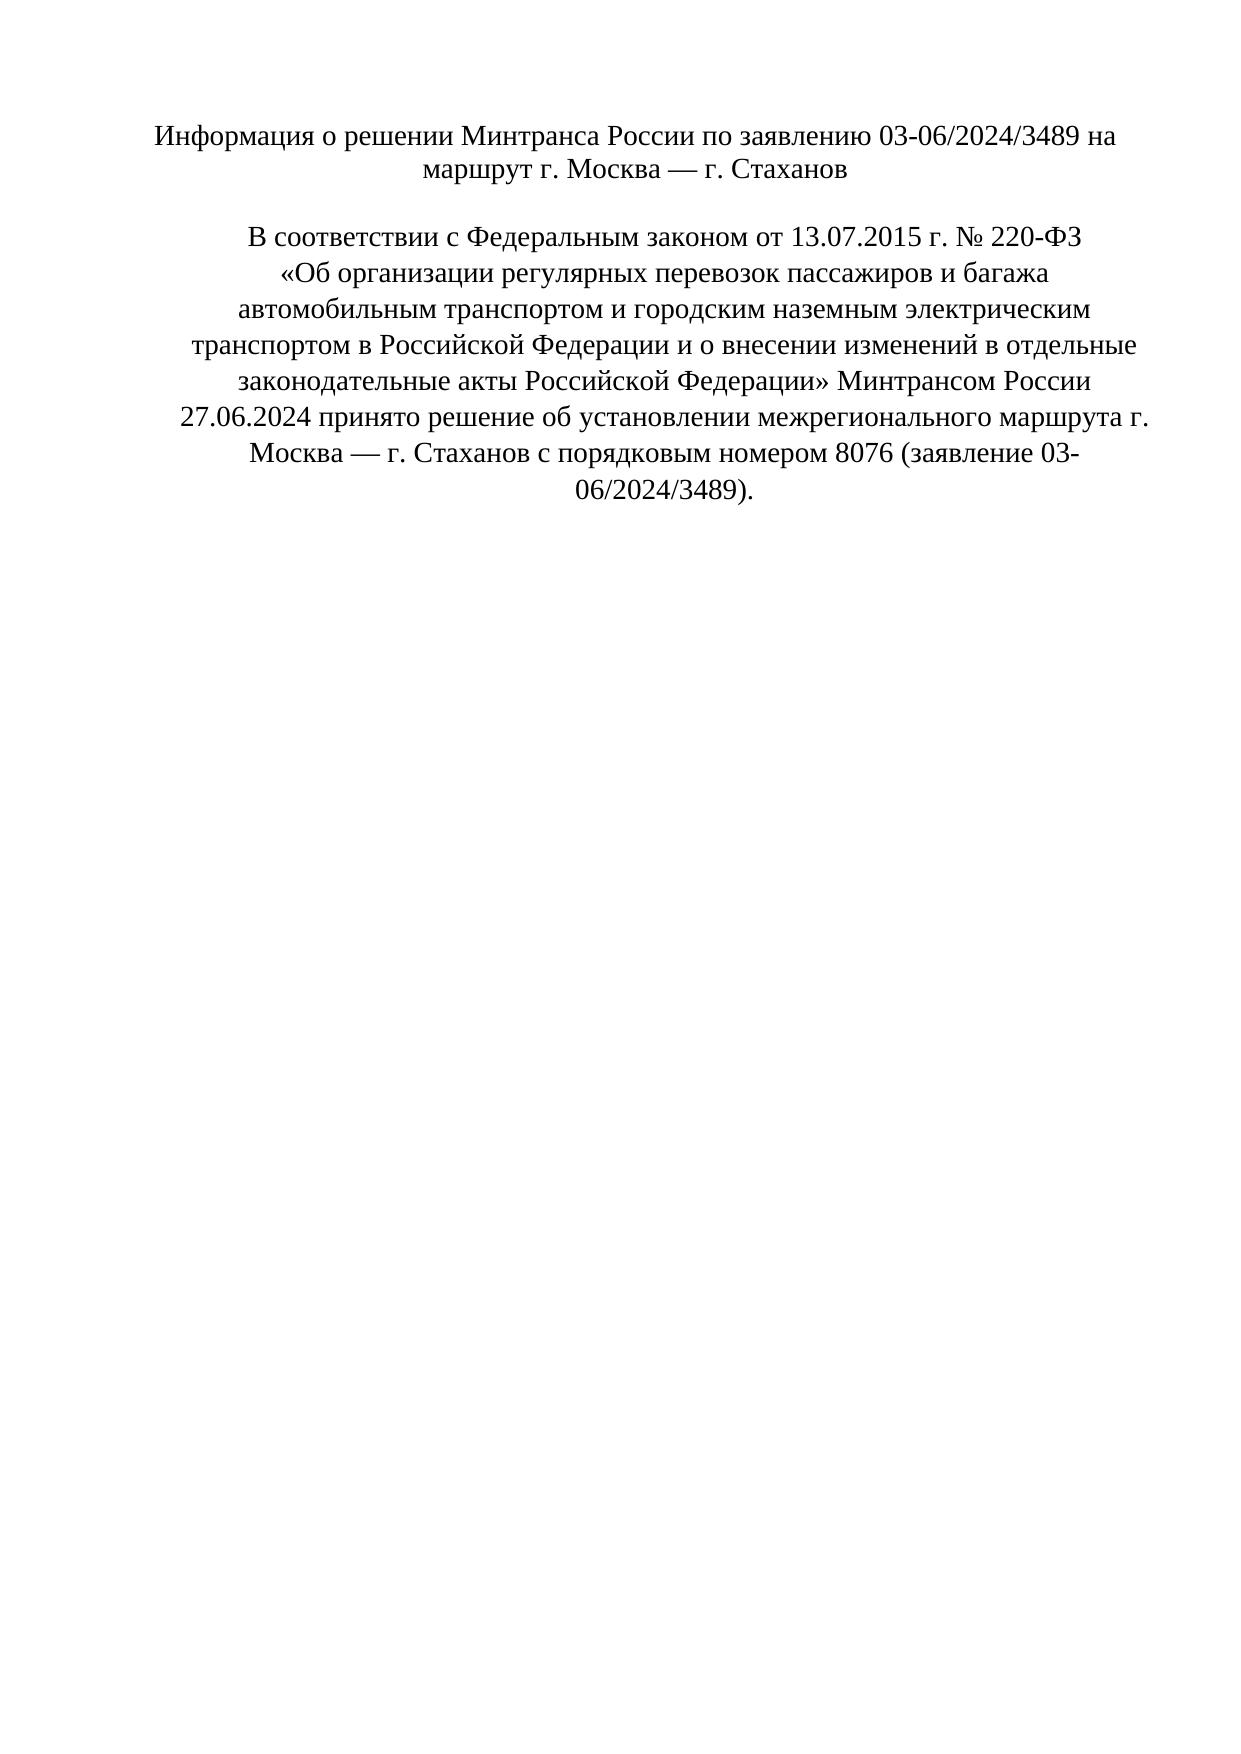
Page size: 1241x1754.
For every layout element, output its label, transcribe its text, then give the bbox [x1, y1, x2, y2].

text В соответствии с Федеральным законом от 13.07.2015 г. № 220-ФЗ «Об организации регулярных перевозок пассажиров и багажа автомобильным транспортом и городским наземным электрическим транспортом в Российской Федерации и о внесении изменений в отдельные законодательные акты Российской Федерации» Минтрансом России 27.06.2024 принято решение об установлении межрегионального маршрута г. Москва — г. Стаханов с порядковым номером 8076 (заявление 03-06/2024/3489). [177, 219, 1152, 505]
text Информация о решении Минтранса России по заявлению 03-06/2024/3489 на маршрут г. Москва — г. Стаханов [118, 118, 1152, 185]
